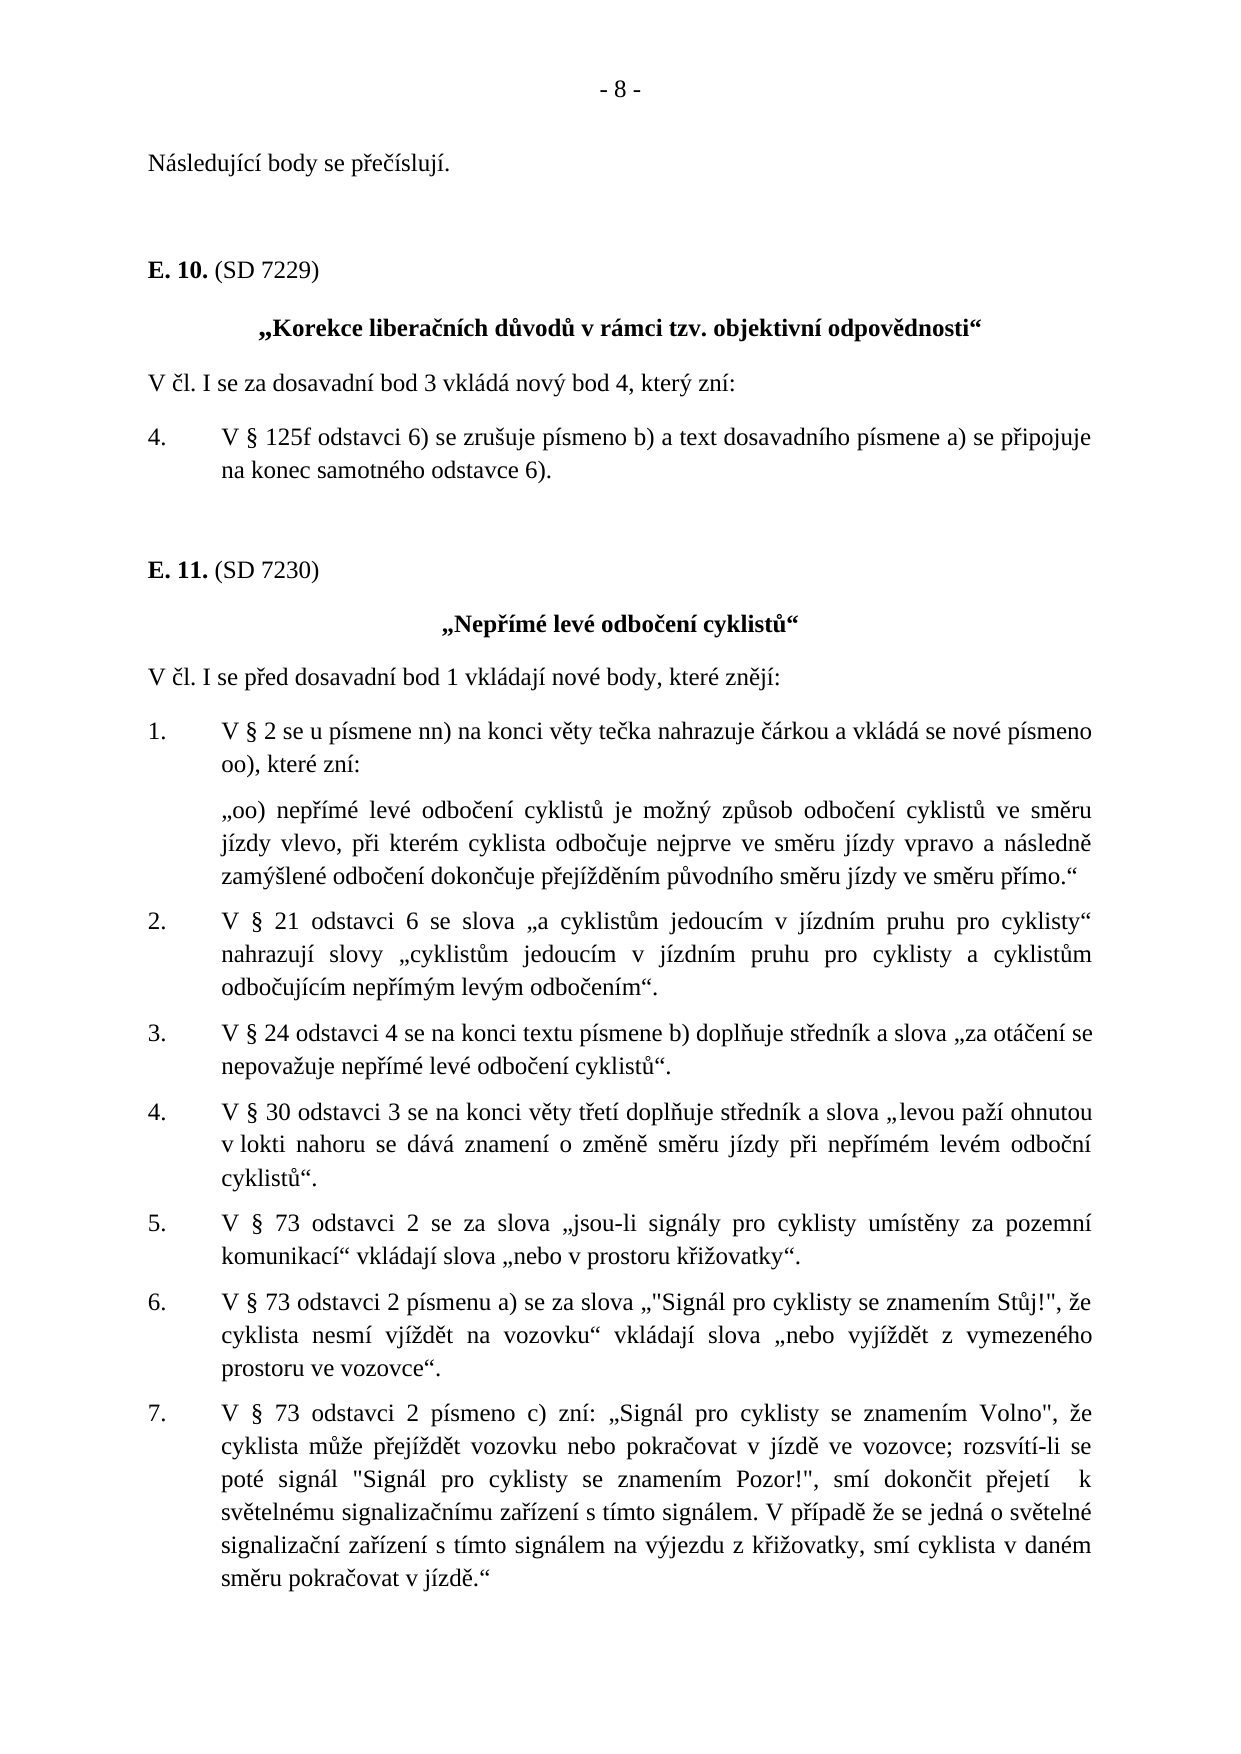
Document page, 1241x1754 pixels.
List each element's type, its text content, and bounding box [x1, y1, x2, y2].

text 6. V § 73 odstavci 2 písmenu a) se za slova „"Signál pro cyklisty se znamením Stůj!", že cyklista nesmí vjíždět na vozovku“ vkládají slova „nebo vyjíždět z vymezeného prostoru ve vozovce“. [148, 1287, 1093, 1381]
text 7. V § 73 odstavci 2 písmeno c) zní: „Signál pro cyklisty se znamením Volno", že cyklista může přejíždět vozovku nebo pokračovat v jízdě ve vozovce; rozsvítí-li se poté signál "Signál pro cyklisty se znamením Pozor!", smí dokončit přejetí k světelnému signalizačnímu zařízení s tímto signálem. V případě že se jedná o světelné signalizační zařízení s tímto signálem na výjezdu z křižovatky, smí cyklista v daném směru pokračovat v jízdě.“ [148, 1398, 1093, 1592]
text E. 11. (SD 7230) [148, 555, 1093, 583]
text „Nepřímé levé odbočení cyklistů“ [148, 609, 1093, 637]
text 4. V § 125f odstavci 6) se zrušuje písmeno b) a text dosavadního písmene a) se připojuje na konec samotného odstavce 6). [148, 422, 1093, 484]
text E. 10. (SD 7229) [148, 255, 1093, 284]
text 3. V § 24 odstavci 4 se na konci textu písmene b) doplňuje středník a slova „za otáčení se nepovažuje nepřímé levé odbočení cyklistů“. [148, 1018, 1093, 1080]
text 1. V § 2 se u písmene nn) na konci věty tečka nahrazuje čárkou a vkládá se nové písmeno oo), které zní: [148, 716, 1093, 778]
text „Korekce liberačních důvodů v rámci tzv. objektivní odpovědnosti“ [148, 309, 1093, 343]
text V čl. I se za dosavadní bod 3 vkládá nový bod 4, který zní: [148, 368, 1093, 397]
text V čl. I se před dosavadní bod 1 vkládají nové body, které znějí: [148, 662, 1093, 691]
text 5. V § 73 odstavci 2 se za slova „jsou-li signály pro cyklisty umístěny za pozemní komunikací“ vkládají slova „nebo v prostoru křižovatky“. [148, 1208, 1093, 1270]
text 4. V § 30 odstavci 3 se na konci věty třetí doplňuje středník a slova „levou paží ohnutou v lokti nahoru se dává znamení o změně směru jízdy při nepřímém levém odboční cyklistů“. [148, 1097, 1093, 1191]
text „oo) nepřímé levé odbočení cyklistů je možný způsob odbočení cyklistů ve směru jízdy vlevo, při kterém cyklista odbočuje nejprve ve směru jízdy vpravo a následně zamýšlené odbočení dokončuje přejížděním původního směru jízdy ve směru přímo.“ [221, 795, 1093, 890]
text Následující body se přečíslují. [148, 148, 1093, 176]
text 2. V § 21 odstavci 6 se slova „a cyklistům jedoucím v jízdním pruhu pro cyklisty“ nahrazují slovy „cyklistům jedoucím v jízdním pruhu pro cyklisty a cyklistům odbočujícím nepřímým levým odbočením“. [148, 906, 1093, 1001]
